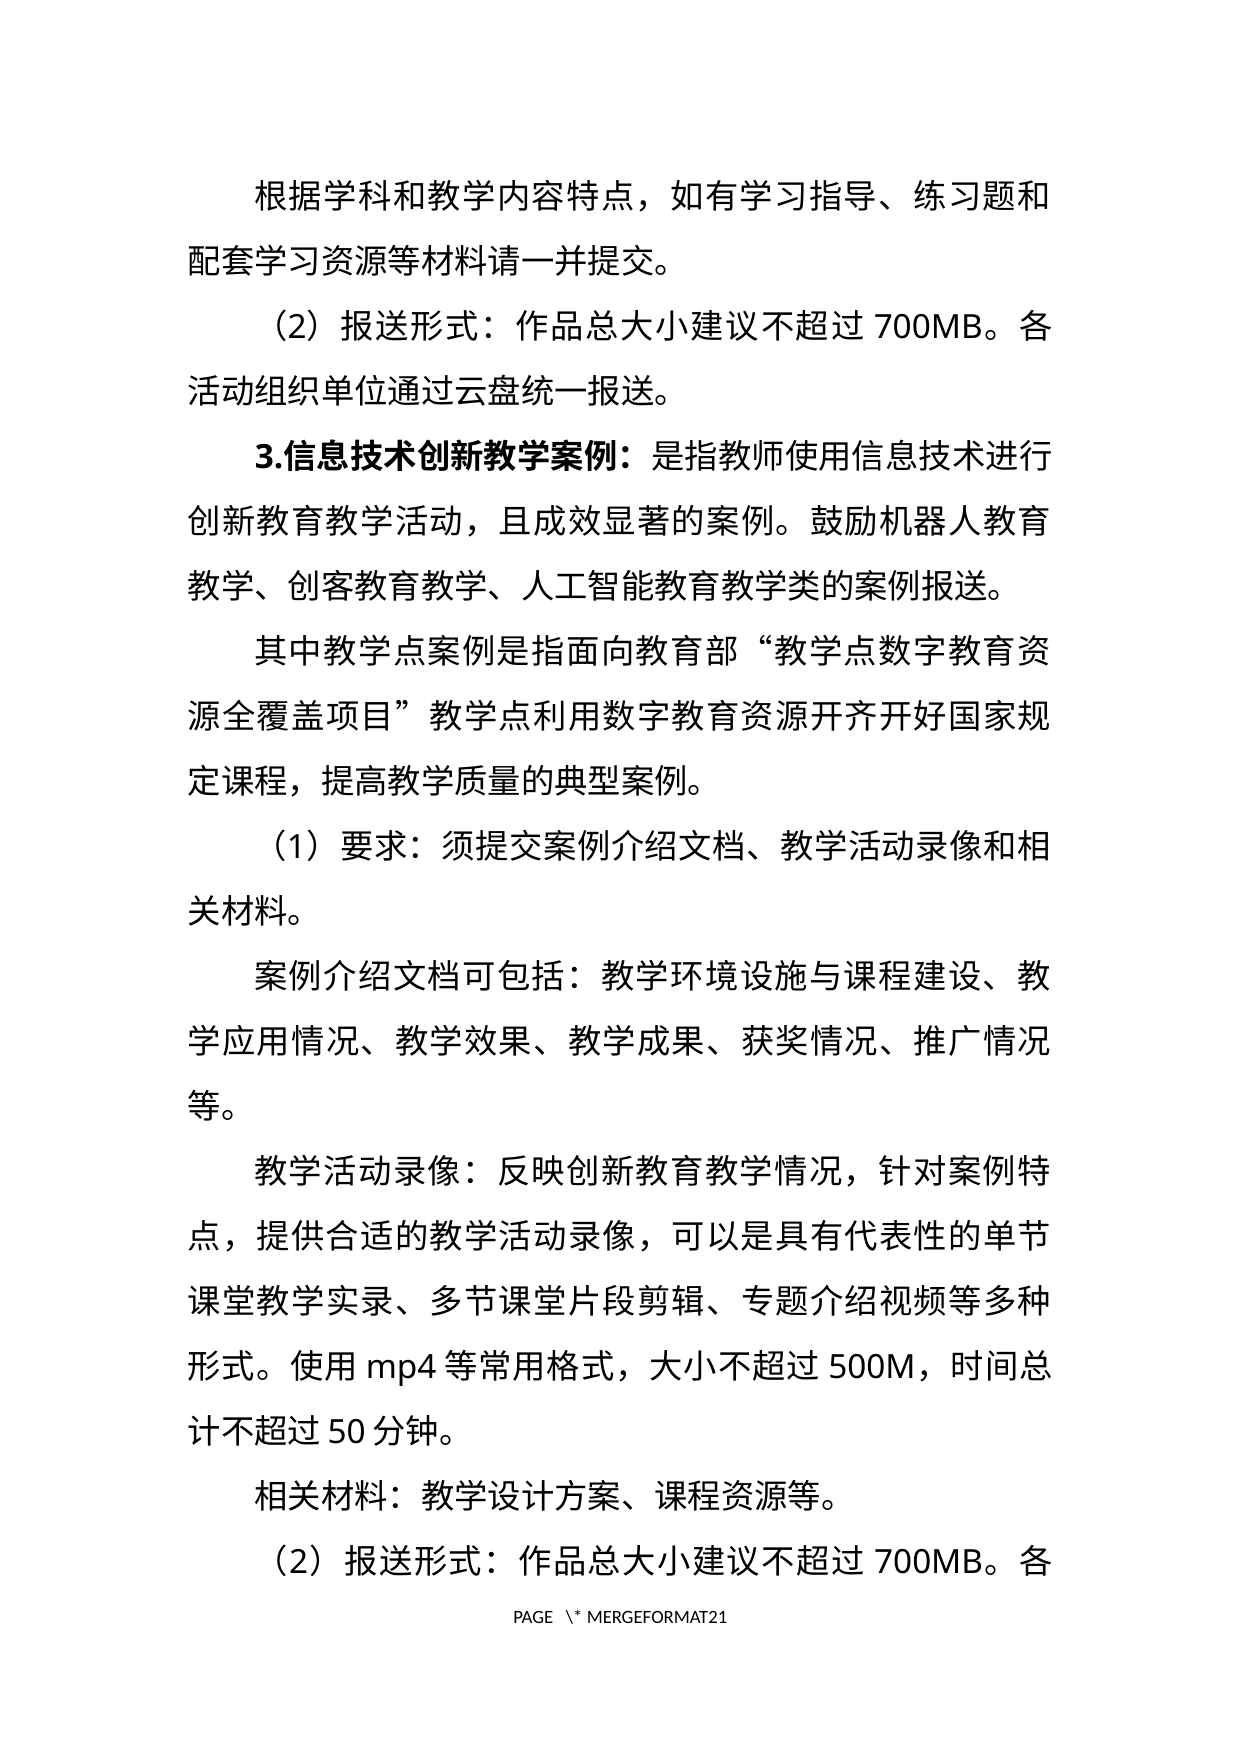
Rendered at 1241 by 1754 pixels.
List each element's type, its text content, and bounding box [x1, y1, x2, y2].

text 案例介绍文档可包括：教学环境设施与课程建设、教学应用情况、教学效果、教学成果、获奖情况、推广情况等。 [187, 942, 1053, 1137]
text 相关材料：教学设计方案、课程资源等。 [187, 1462, 1053, 1527]
text 根据学科和教学内容特点，如有学习指导、练习题和配套学习资源等材料请一并提交。 [187, 162, 1053, 292]
text 其中教学点案例是指面向教育部“教学点数字教育资源全覆盖项目”教学点利用数字教育资源开齐开好国家规定课程，提高教学质量的典型案例。 [187, 617, 1053, 812]
text （1）要求：须提交案例介绍文档、教学活动录像和相关材料。 [187, 812, 1053, 942]
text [187, 1527, 1053, 1592]
list 报送形式：作品总大小建议不超过700MB。各活动组织单位通过云盘统一报送。 [187, 292, 1053, 422]
text 教学活动录像：反映创新教育教学情况，针对案例特点，提供合适的教学活动录像，可以是具有代表性的单节课堂教学实录、多节课堂片段剪辑、专题介绍视频等多种形式。使用mp4等常用格式，大小不超过500M，时间总计不超过50分钟。 [187, 1137, 1053, 1462]
text 3.信息技术创新教学案例：是指教师使用信息技术进行创新教育教学活动，且成效显著的案例。鼓励机器人教育教学、创客教育教学、人工智能教育教学类的案例报送。 [187, 422, 1053, 617]
